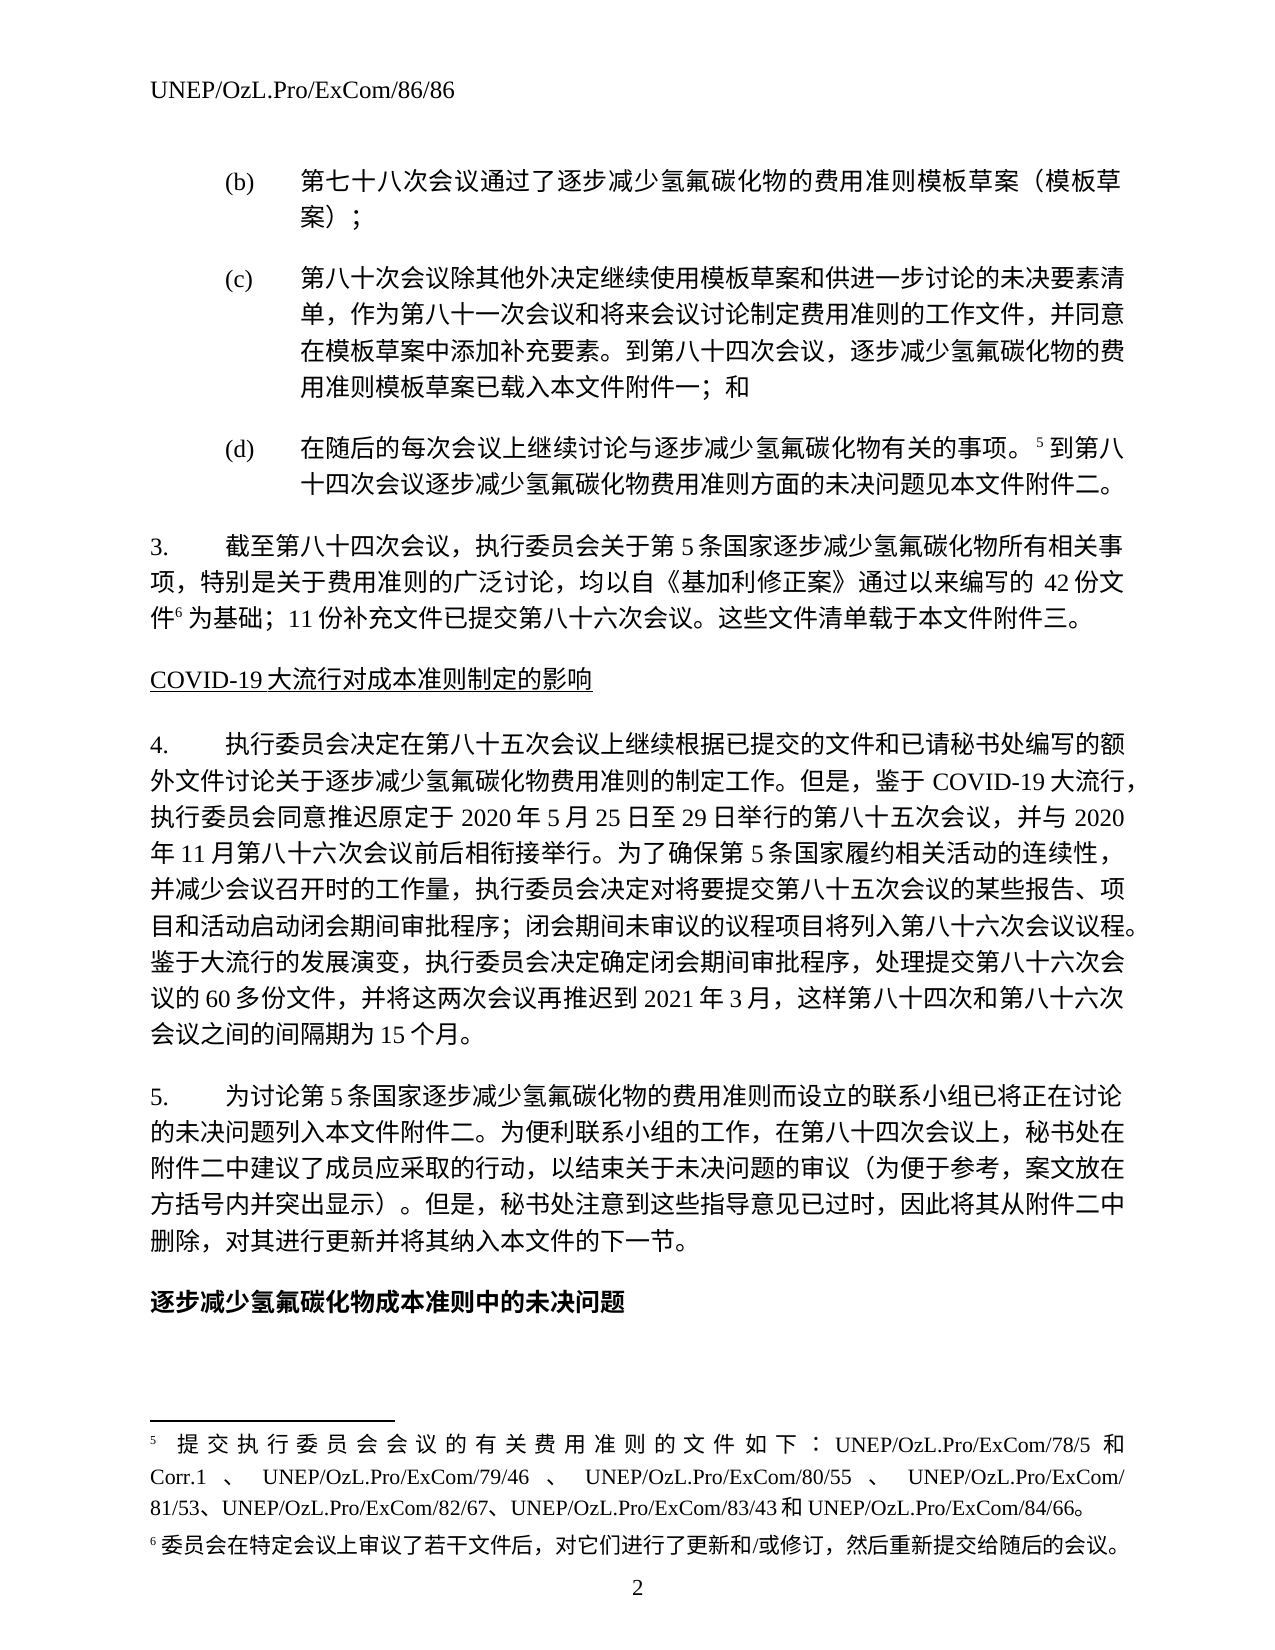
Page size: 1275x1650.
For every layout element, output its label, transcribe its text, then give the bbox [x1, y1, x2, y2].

subtitle 执行委员会决定在第八十五次会议上继续根据已提交的文件和已请秘书处编写的额外文件讨论关于逐步减少氢氟碳化物费用准则的制定工作。但是，鉴于COVID-19大流行，执行委员会同意推迟原定于2020年5月25日至29日举行的第八十五次会议，并与2020年11月第八十六次会议前后相衔接举行。为了确保第5条国家履约相关活动的连续性，并减少会议召开时的工作量，执行委员会决定对将要提交第八十五次会议的某些报告、项目和活动启动闭会期间审批程序；闭会期间未审议的议程项目将列入第八十六次会议议程。鉴于大流行的发展演变，执行委员会决定确定闭会期间审批程序，处理提交第八十六次会议的60多份文件，并将这两次会议再推迟到2021年3月，这样第八十四次和第八十六次会议之间的间隔期为15个月。 [150, 725, 1125, 1051]
list 在随后的每次会议上继续讨论与逐步减少氢氟碳化物有关的事项。 到第八十四次会议逐步减少氢氟碳化物费用准则方面的未决问题见本文件附件二。 [225, 429, 1125, 501]
subtitle 第七十八次会议通过了逐步减少氢氟碳化物的费用准则模板草案（模板草案）； [225, 161, 1125, 234]
text 逐步减少氢氟碳化物成本准则中的未决问题 [150, 1282, 1125, 1319]
text COVID-19大流行对成本准则制定的影响 [150, 660, 1125, 696]
subtitle 为讨论第5条国家逐步减少氢氟碳化物的费用准则而设立的联系小组已将正在讨论的未决问题列入本文件附件二。为便利联系小组的工作，在第八十四次会议上，秘书处在附件二中建议了成员应采取的行动，以结束关于未决问题的审议（为便于参考，案文放在方括号内并突出显示）。但是，秘书处注意到这些指导意见已过时，因此将其从附件二中删除，对其进行更新并将其纳入本文件的下一节。 [150, 1076, 1125, 1257]
subtitle 截至第八十四次会议，执行委员会关于第5条国家逐步减少氢氟碳化物所有相关事项，特别是关于费用准则的广泛讨论，均以自《基加利修正案》通过以来编写的42份文件 为基础；11份补充文件已提交第八十六次会议。这些文件清单载于本文件附件三。 [150, 526, 1125, 635]
list 第八十次会议除其他外决定继续使用模板草案和供进一步讨论的未决要素清单，作为第八十一次会议和将来会议讨论制定费用准则的工作文件，并同意在模板草案中添加补充要素。到第八十四次会议，逐步减少氢氟碳化物的费用准则模板草案已载入本文件附件一；和 [225, 259, 1125, 404]
